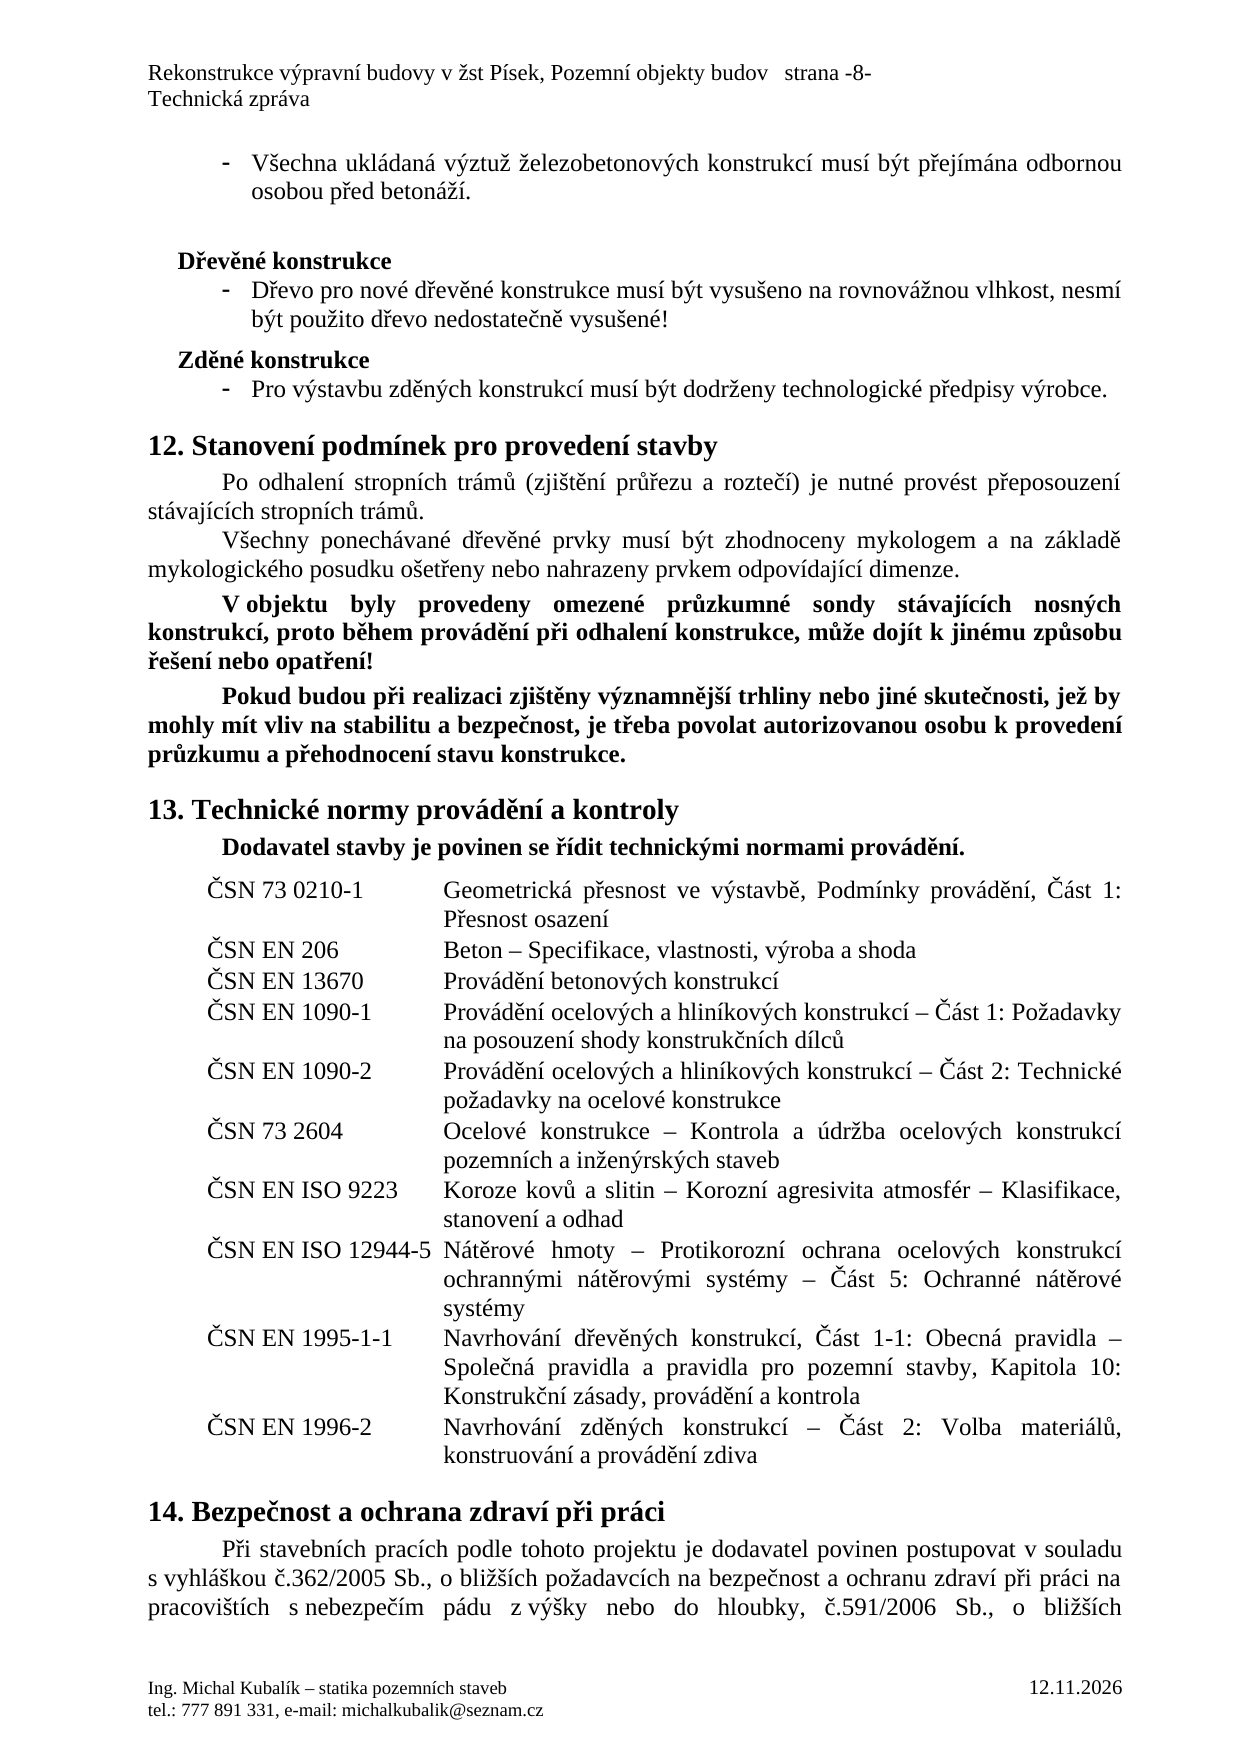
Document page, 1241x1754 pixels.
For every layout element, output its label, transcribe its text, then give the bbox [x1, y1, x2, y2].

text ČSN EN ISO 9223 Koroze kovů a slitin – Korozní agresivita atmosfér – Klasifikace, stanovení a odhad [207, 1176, 1122, 1233]
list Dřevo pro nové dřevěné konstrukce musí být vysušeno na rovnovážnou vlhkost, nesmí být použito dřevo nedostatečně vysušené! [222, 275, 1122, 333]
text V objektu byly provedeny omezené průzkumné sondy stávajících nosných konstrukcí, proto během provádění při odhalení konstrukce, může dojít k jinému způsobu řešení nebo opatření! [148, 589, 1122, 675]
text ČSN 73 0210-1 Geometrická přesnost ve výstavbě, Podmínky provádění, Část 1: Přesnost osazení [207, 876, 1122, 933]
subtitle Technické normy provádění a kontroly [148, 792, 1122, 826]
text ČSN EN 1090-2 Provádění ocelových a hliníkových konstrukcí – Část 2: Technické požadavky na ocelové konstrukce [207, 1056, 1122, 1114]
text ČSN EN ISO 12944-5 Nátěrové hmoty – Protikorozní ochrana ocelových konstrukcí ochrannými nátěrovými systémy – Část 5: Ochranné nátěrové systémy [207, 1235, 1122, 1321]
text ČSN EN 1995-1-1 Navrhování dřevěných konstrukcí, Část 1-1: Obecná pravidla – Společná pravidla a pravidla pro pozemní stavby, Kapitola 10: Konstrukční zásady, provádění a kontrola [207, 1323, 1122, 1410]
text Dřevěné konstrukce [177, 246, 1122, 275]
text Všechny ponechávané dřevěné prvky musí být zhodnoceny mykologem a na základě mykologického posudku ošetřeny nebo nahrazeny prvkem odpovídající dimenze. [148, 525, 1122, 582]
text Pokud budou při realizaci zjištěny významnější trhliny nebo jiné skutečnosti, jež by mohly mít vliv na stabilitu a bezpečnost, je třeba povolat autorizovanou osobu k provedení průzkumu a přehodnocení stavu konstrukce. [148, 681, 1122, 767]
text ČSN EN 1996-2 Navrhování zděných konstrukcí – Část 2: Volba teriálů, konstruování a provádění zdiva [207, 1412, 1122, 1469]
text ČSN 73 2604 Ocelové konstrukce – Kontrola a údržba ocelových konstrukcí pozemních a inženýrských staveb [207, 1116, 1122, 1173]
text Zděné konstrukce [177, 345, 1122, 374]
list Pro výstavbu zděných konstrukcí musí být dodrženy technologické předpisy výrobce. [222, 374, 1122, 403]
subtitle Bezpečnost a ochrana zdraví při práci [148, 1494, 1122, 1528]
text ČSN EN 206 Beton – Specifikace, vlastnosti, výroba a shoda [207, 935, 1122, 964]
text Po odhalení stropních trámů (zjištění průřezu a roztečí) je nutné provést přeposouzení stávajících stropních trámů. [148, 467, 1122, 525]
list Všechna ukládaná výztuž železobetonových konstrukcí musí být přejímána odbornou osobou před betonáží. [222, 148, 1122, 205]
subtitle Stanovení podmínek pro provedení stavby [148, 428, 1122, 461]
text ČSN EN 1090-1 Provádění ocelových a hliníkových konstrukcí – Část 1: Požadavky na posouzení shody konstrukčních dílců [207, 997, 1122, 1054]
text Dodavatel stavby je povinen se řídit technickými normi provádění. [148, 832, 1122, 861]
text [148, 1534, 1122, 1620]
text ČSN EN 13670 Provádění betonových konstrukcí [207, 966, 1122, 995]
